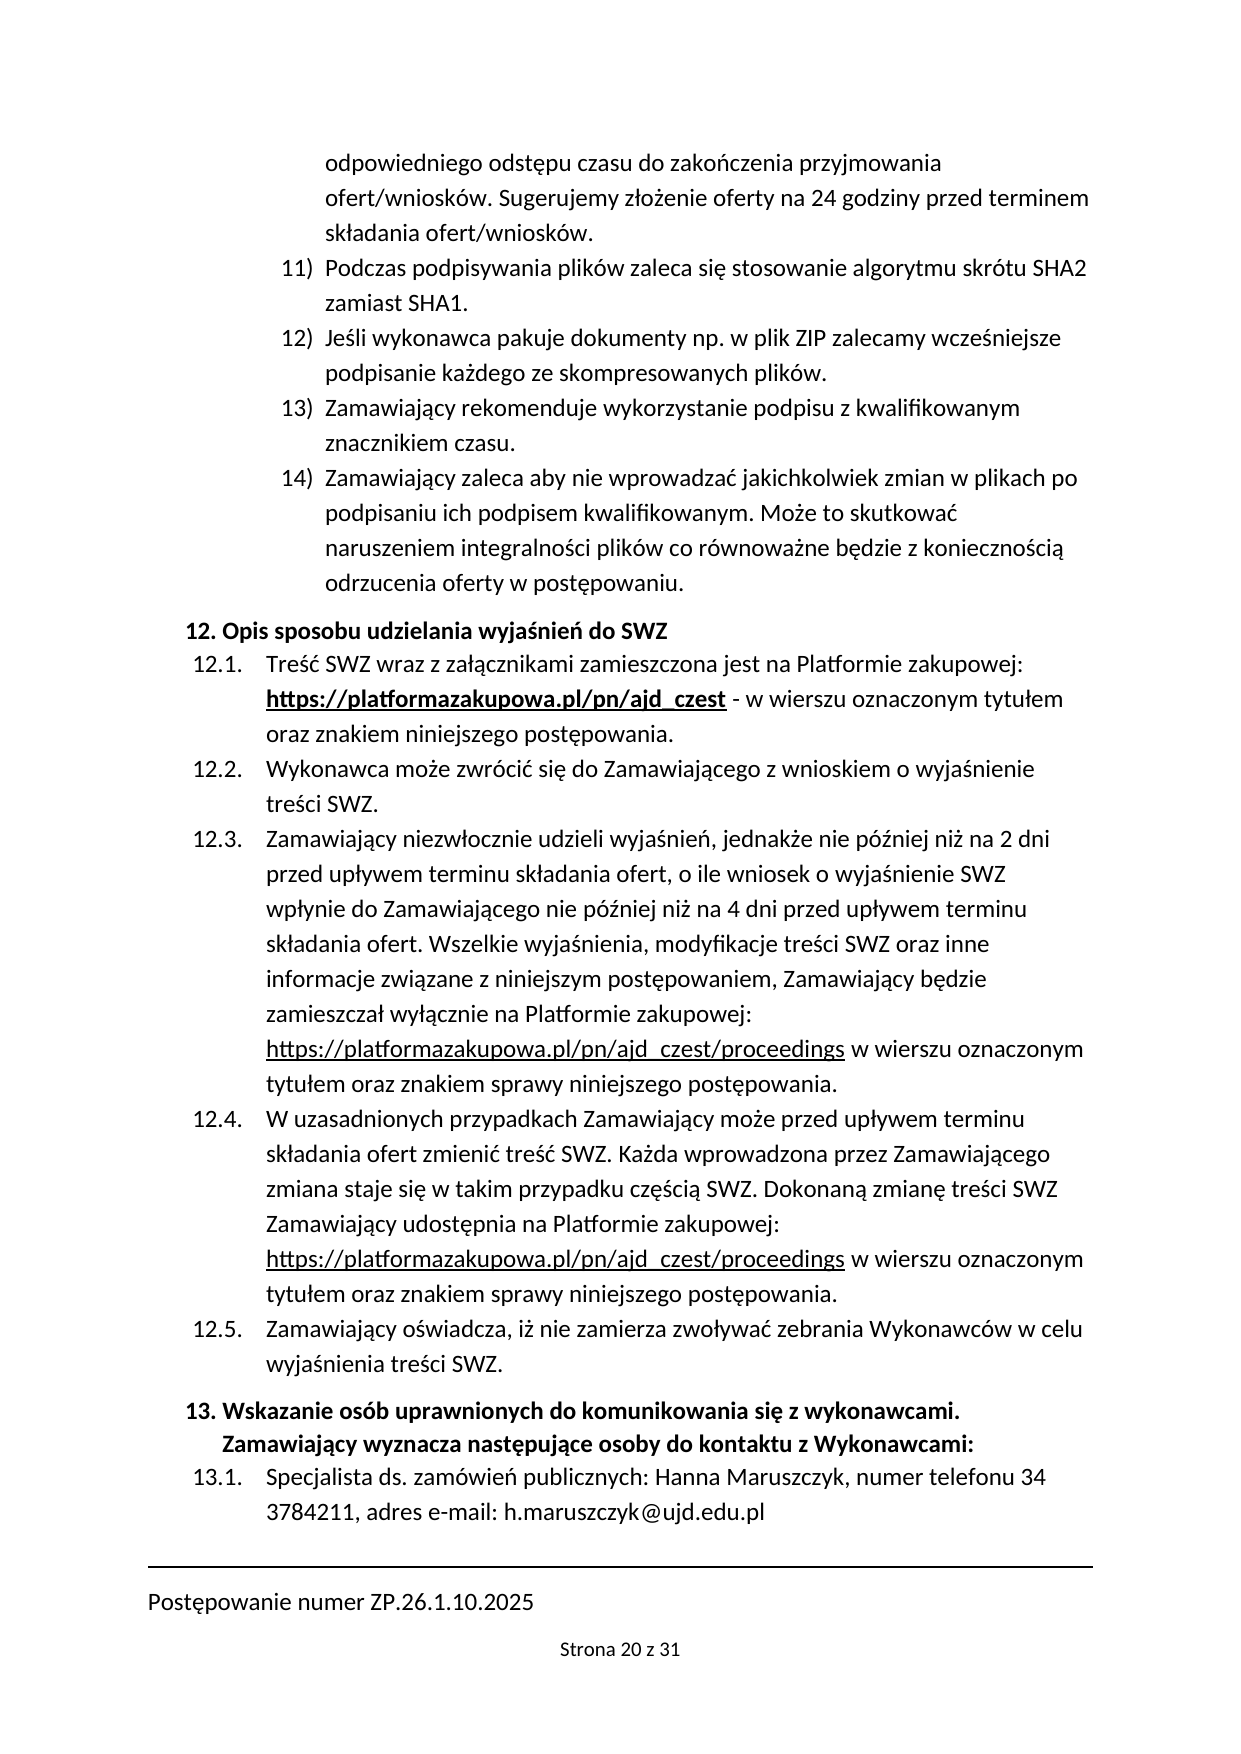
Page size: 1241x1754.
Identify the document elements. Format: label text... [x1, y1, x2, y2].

list Wykonawca może zwrócić się do Zamawiającego z wnioskiem o wyjaśnienie treści SWZ. [192, 753, 1090, 818]
list Treść SWZ wraz z załącznikami zamieszczona jest na Platformie zakupowej: https://platformazakupowa.pl/pn/ajd_czest - w wierszu oznaczonym tytułem oraz znakiem niniejszego postępowania. [192, 648, 1090, 748]
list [281, 148, 1093, 248]
list Zamawiający rekomenduje wykorzystanie podpisu z kwalifikowanym znacznikiem czasu. [281, 393, 1093, 458]
list Zamawiający niezwłocznie udzieli wyjaśnień, jednakże nie później niż na 2 dni przed upływem terminu składania ofert, o ile wniosek o wyjaśnienie SWZ wpłynie do Zamawiającego nie później niż na 4 dni przed upływem terminu składania ofert. Wszelkie wyjaśnienia, modyfikacje treści SWZ oraz inne informacje związane z niniejszym postępowaniem, Zamawiający będzie zamieszczał wyłącznie na Platformie zakupowej: https://platformazakupowa.pl/pn/ajd_czest/proceedings w wierszu oznaczonym tytułem oraz znakiem sprawy niniejszego postępowania. [192, 823, 1090, 1098]
list Zamawiający zaleca aby nie wprowadzać jakichkolwiek zmian w plikach po podpisaniu ich podpisem kwalifikowanym. Może to skutkować naruszeniem integralności plików co równoważne będzie z koniecznością odrzucenia oferty w postępowaniu. [281, 463, 1093, 598]
list Podczas podpisywania plików zaleca się stosowanie algorytmu skrótu SHA2 zamiast SHA1. [281, 253, 1093, 318]
list Zamawiający oświadcza, iż nie zamierza zwoływać zebrania Wykonawców w celu wyjaśnienia treści SWZ. [192, 1313, 1090, 1378]
list W uzasadnionych przypadkach Zamawiający może przed upływem terminu składania ofert zmienić treść SWZ. Każda wprowadzona przez Zamawiającego zmiana staje się w takim przypadku częścią SWZ. Dokonaną zmianę treści SWZ Zamawiający udostępnia na Platformie zakupowej: https://platformazakupowa.pl/pn/ajd_czest/proceedings w wierszu oznaczonym tytułem oraz znakiem sprawy niniejszego postępowania. [192, 1103, 1090, 1308]
list Specjalista ds. zamówień publicznych: Hanna Maruszczyk, numer telefonu 34 3784211, adres e-mail: h.maruszczyk@ujd.edu.pl [192, 1461, 1093, 1527]
subtitle Wskazanie osób uprawnionych do komunikowania się z wykonawcami. Zamawiający wyznacza następujące osoby do kontaktu z Wykonawcami: [185, 1396, 1093, 1459]
subtitle Opis sposobu udzielania wyjaśnień do SWZ [185, 615, 1093, 646]
list Jeśli wykonawca pakuje dokumenty np. w plik ZIP zalecamy wcześniejsze podpisanie każdego ze skompresowanych plików. [281, 323, 1093, 388]
